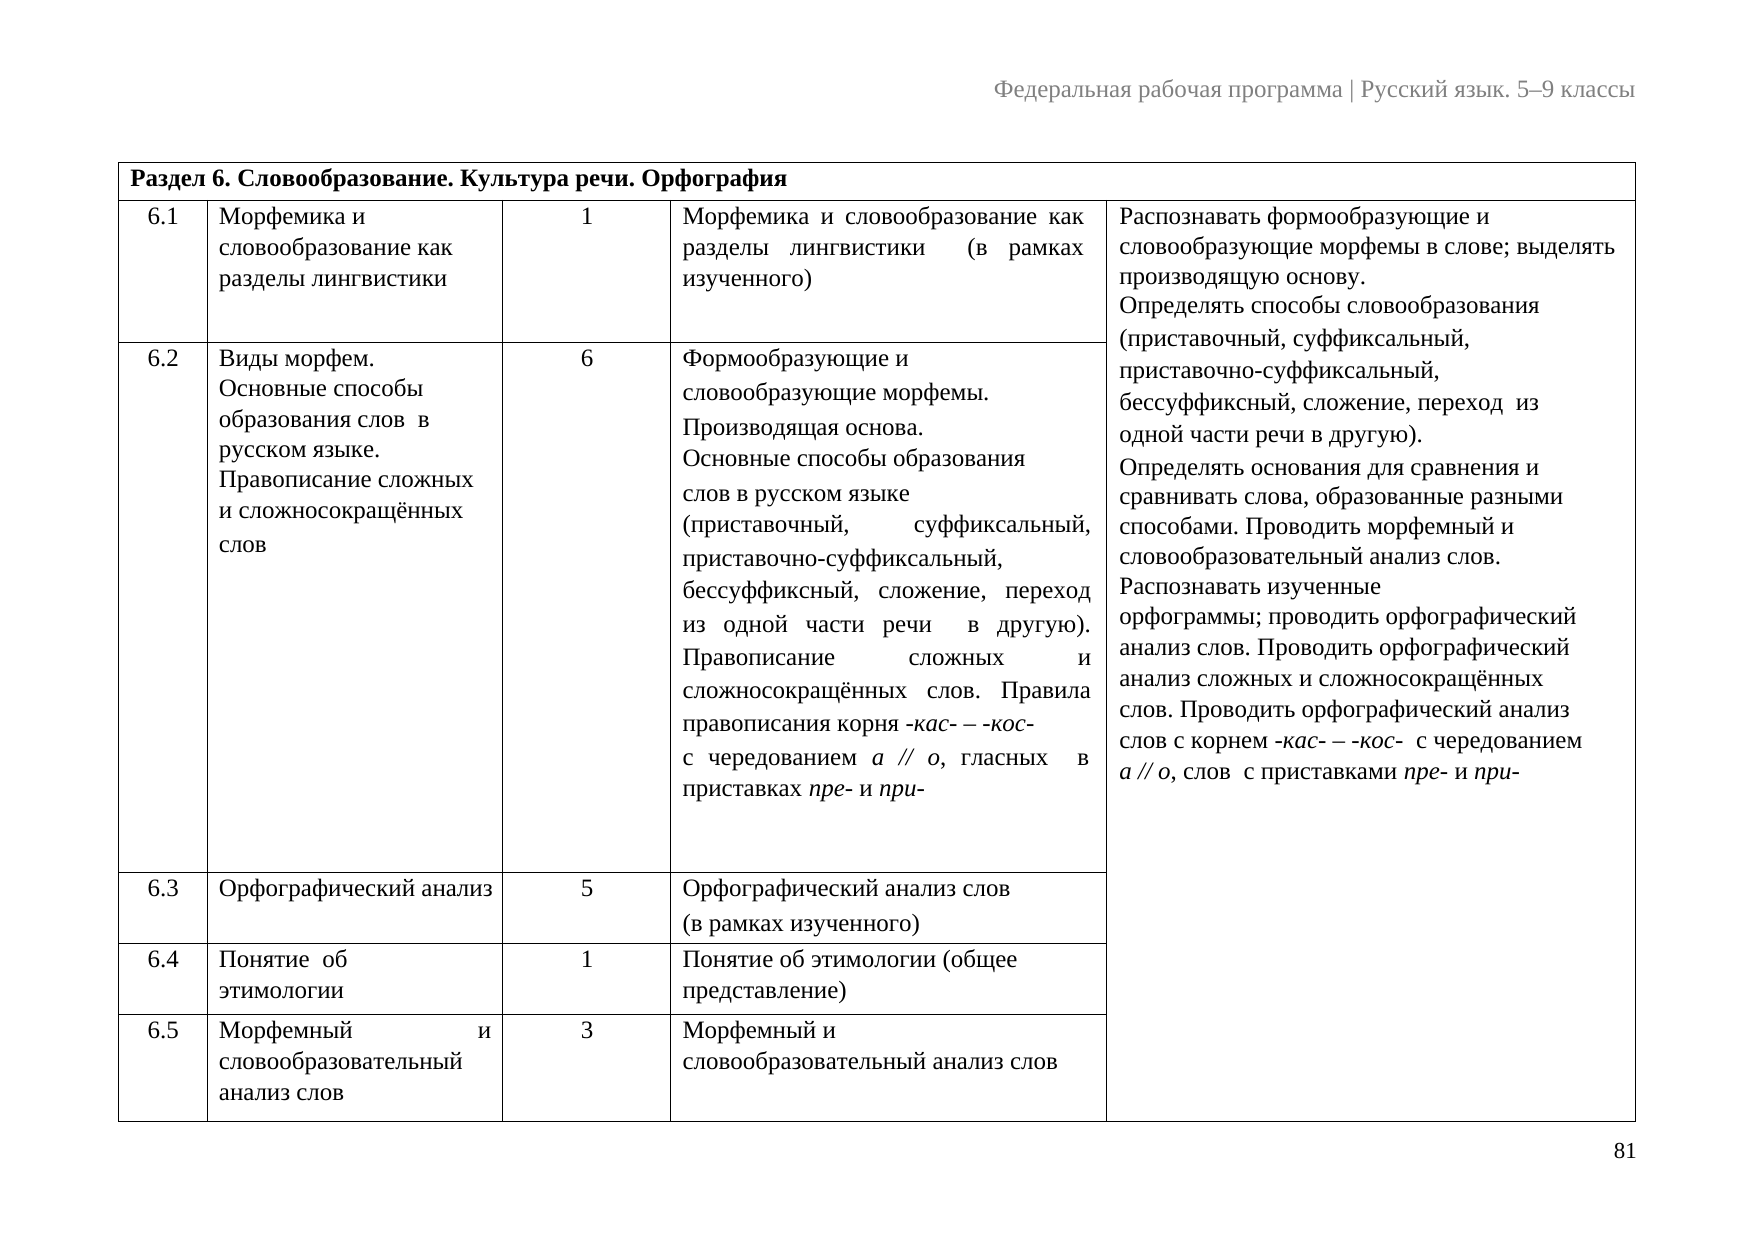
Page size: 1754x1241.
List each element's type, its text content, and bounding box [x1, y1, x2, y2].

table_cell Орфографический анализ [208, 873, 502, 943]
table_cell 6.3 [119, 873, 207, 943]
table_cell 6.4 [119, 944, 207, 1014]
table_cell Понятие об этимологии [208, 944, 502, 1014]
table_cell 3 [503, 1015, 670, 1121]
table_cell Морфемный и словообразовательный анализ слов [671, 1015, 1106, 1121]
table_cell 5 [503, 873, 670, 943]
table_header Раздел 6. Словообразование. Культура речи. Орфография [119, 163, 1635, 200]
table_cell 1 [503, 201, 670, 342]
table_cell Морфемика и словообразование как разделы лингвистики [208, 201, 502, 342]
table_cell 6.5 [119, 1015, 207, 1121]
table_cell Орфографический анализ слов (в рамках изученного) [671, 873, 1106, 943]
table_cell 6.2 [119, 343, 207, 871]
table_cell Распознавать формообразующие и словообразующие морфемы в слове; выделять производящую основу. Определять способы словообразования (приставочный, суффиксальный, приставочно-суффиксальный, бессуффиксный, сложение, переход из одной части речи в другую). Определять основания для сравнения и сравнивать слова, образованные разными способами. Проводить морфемный и словообразовательный анализ слов. Распознавать изученные орфограммы; проводить орфографический анализ слов. Проводить орфографический анализ сложных и сложносокращённых слов. Проводить орфографический анализ слов с корнем -кас- – -кос- с чередованием а // о, слов с приставками пре- и при- [1107, 201, 1635, 1121]
table_cell Понятие об этимологии (общее представление) [671, 944, 1106, 1014]
table_cell Морфемный и словообразовательный анализ слов [208, 1015, 502, 1121]
table_cell Формообразующие и словообразующие морфемы. Производящая основа. Основные способы образования слов в русском языке (приставочный, суффиксальный, приставочно-суффиксальный, бессуффиксный, сложение, переход из одной части речи в другую). Правописание сложных и сложносокращённых слов. Правила правописания корня -кас- – -кос- с чередованием а // о, гласных в приставках пре- и при- [671, 343, 1106, 871]
table_cell Виды морфем. Основные способы образования слов в русском языке. Правописание сложных и сложносокращённых слов [208, 343, 502, 871]
table_cell 1 [503, 944, 670, 1014]
table_cell 6.1 [119, 201, 207, 342]
table_cell Морфемика и словообразование как разделы лингвистики (в рамках изученного) [671, 201, 1106, 342]
table_cell 6 [503, 343, 670, 871]
